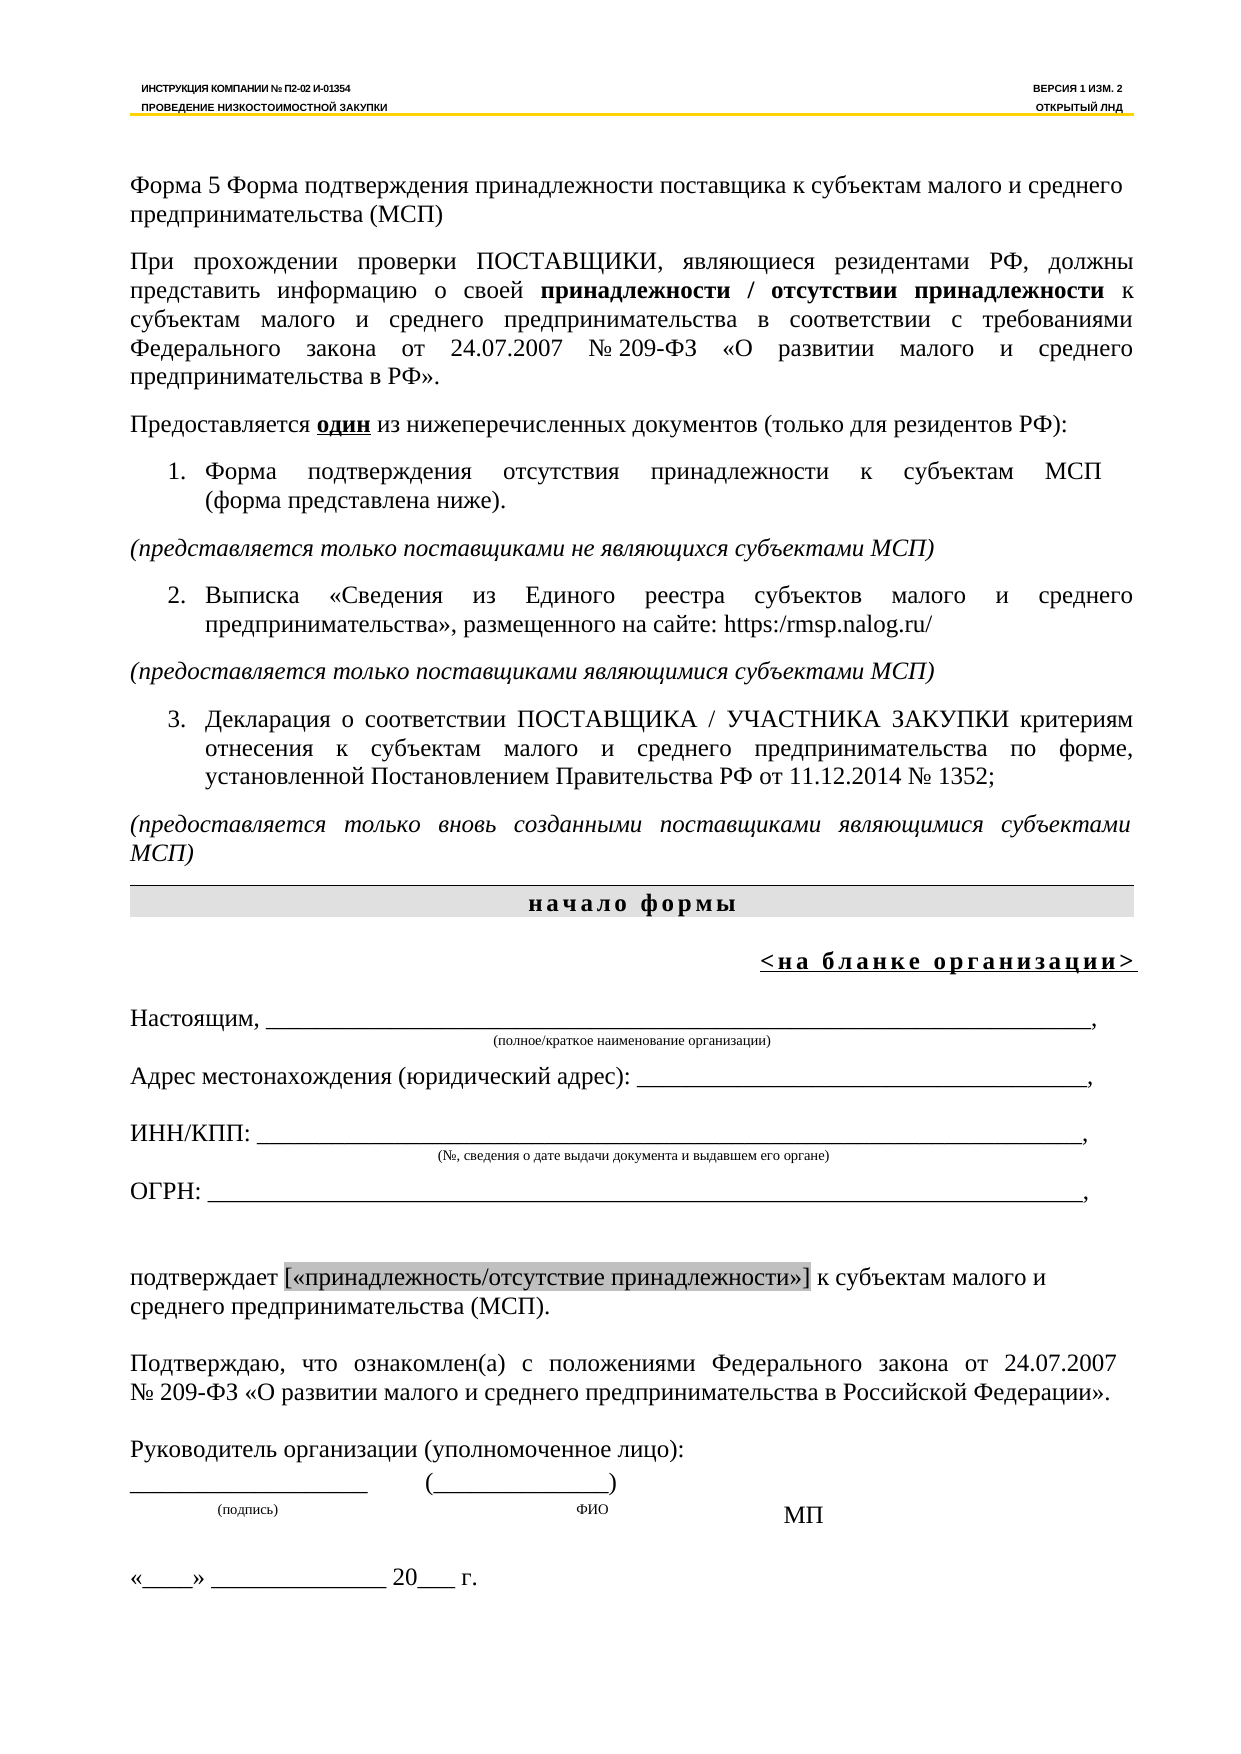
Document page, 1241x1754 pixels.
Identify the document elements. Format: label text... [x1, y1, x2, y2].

text (представляется только поставщиками не являющихся субъектами МСП) [130, 533, 1134, 561]
list Форма подтверждения отсутствия принадлежности к субъектам МСП (форма представлена ниже). [167, 456, 1134, 514]
text (предоставляется только вновь созданными поставщиками являющимися субъектами МСП) [130, 809, 1134, 866]
text Подтверждаю, что ознакомлен(а) с положениями Федерального закона от 24.07.2007 № 209-ФЗ «О развитии малого и среднего предпринимательства в Российской Федерации». [130, 1348, 1134, 1406]
text ___________________ (______________) [130, 1467, 1134, 1496]
list Декларация о соответствии ПОСТАВЩИКА / УЧАСТНИКА ЗАКУПКИ критериям отнесения к субъектам малого и среднего предпринимательства по форме, установленной Постановлением Правительства РФ от 11.12.2014 № 1352; [167, 704, 1134, 790]
text Адрес местонахождения (юридический адрес): ____________________________________, [130, 1061, 1134, 1089]
text (№, сведения о дате выдачи документа и выдавшем его органе) [130, 1147, 1134, 1176]
text Руководитель организации (уполномоченное лицо): [130, 1434, 1134, 1463]
text (предоставляется только поставщиками являющимися субъектами МСП) [130, 656, 1134, 685]
text (полное/краткое наименование организации) [130, 1032, 1134, 1061]
text ИНН/КПП: __________________________________________________________________, [130, 1118, 1134, 1147]
list Выписка «Сведения из Единого реестра субъектов малого и среднего предпринимательства», размещенного на сайте: https:/rmsp.nalog.ru/ [167, 580, 1134, 638]
text (подпись) ФИО МП [130, 1501, 1134, 1529]
text Настоящим, __________________________________________________________________, [130, 1003, 1134, 1032]
text подтверждает [«принадлежность/отсутствие принадлежности»] к субъектам малого и среднего предпринимательства (МСП). [130, 1262, 1134, 1319]
text <на бланке организации> [130, 946, 1134, 974]
subtitle Форма 5 Форма подтверждения принадлежности поставщика к субъектам малого и среднего предпринимательства (МСП) [130, 170, 1134, 228]
text начало формы [130, 886, 1134, 917]
text При прохождении проверки поставщикИ, являющиеся резидентами РФ, должны представить информацию о своей принадлежности / отсутствии принадлежности к субъектам малого и среднего предпринимательства в соответствии с требованиями Федерального закона от 24.07.2007 № 209-ФЗ «О развитии малого и среднего предпринимательства в РФ». [130, 246, 1134, 390]
text Предоставляется один из нижеперечисленных документов (только для резидентов РФ): [130, 409, 1134, 438]
text ОГРН: ______________________________________________________________________, [130, 1176, 1134, 1204]
text «____» ______________ 20___ г. [130, 1562, 1134, 1591]
